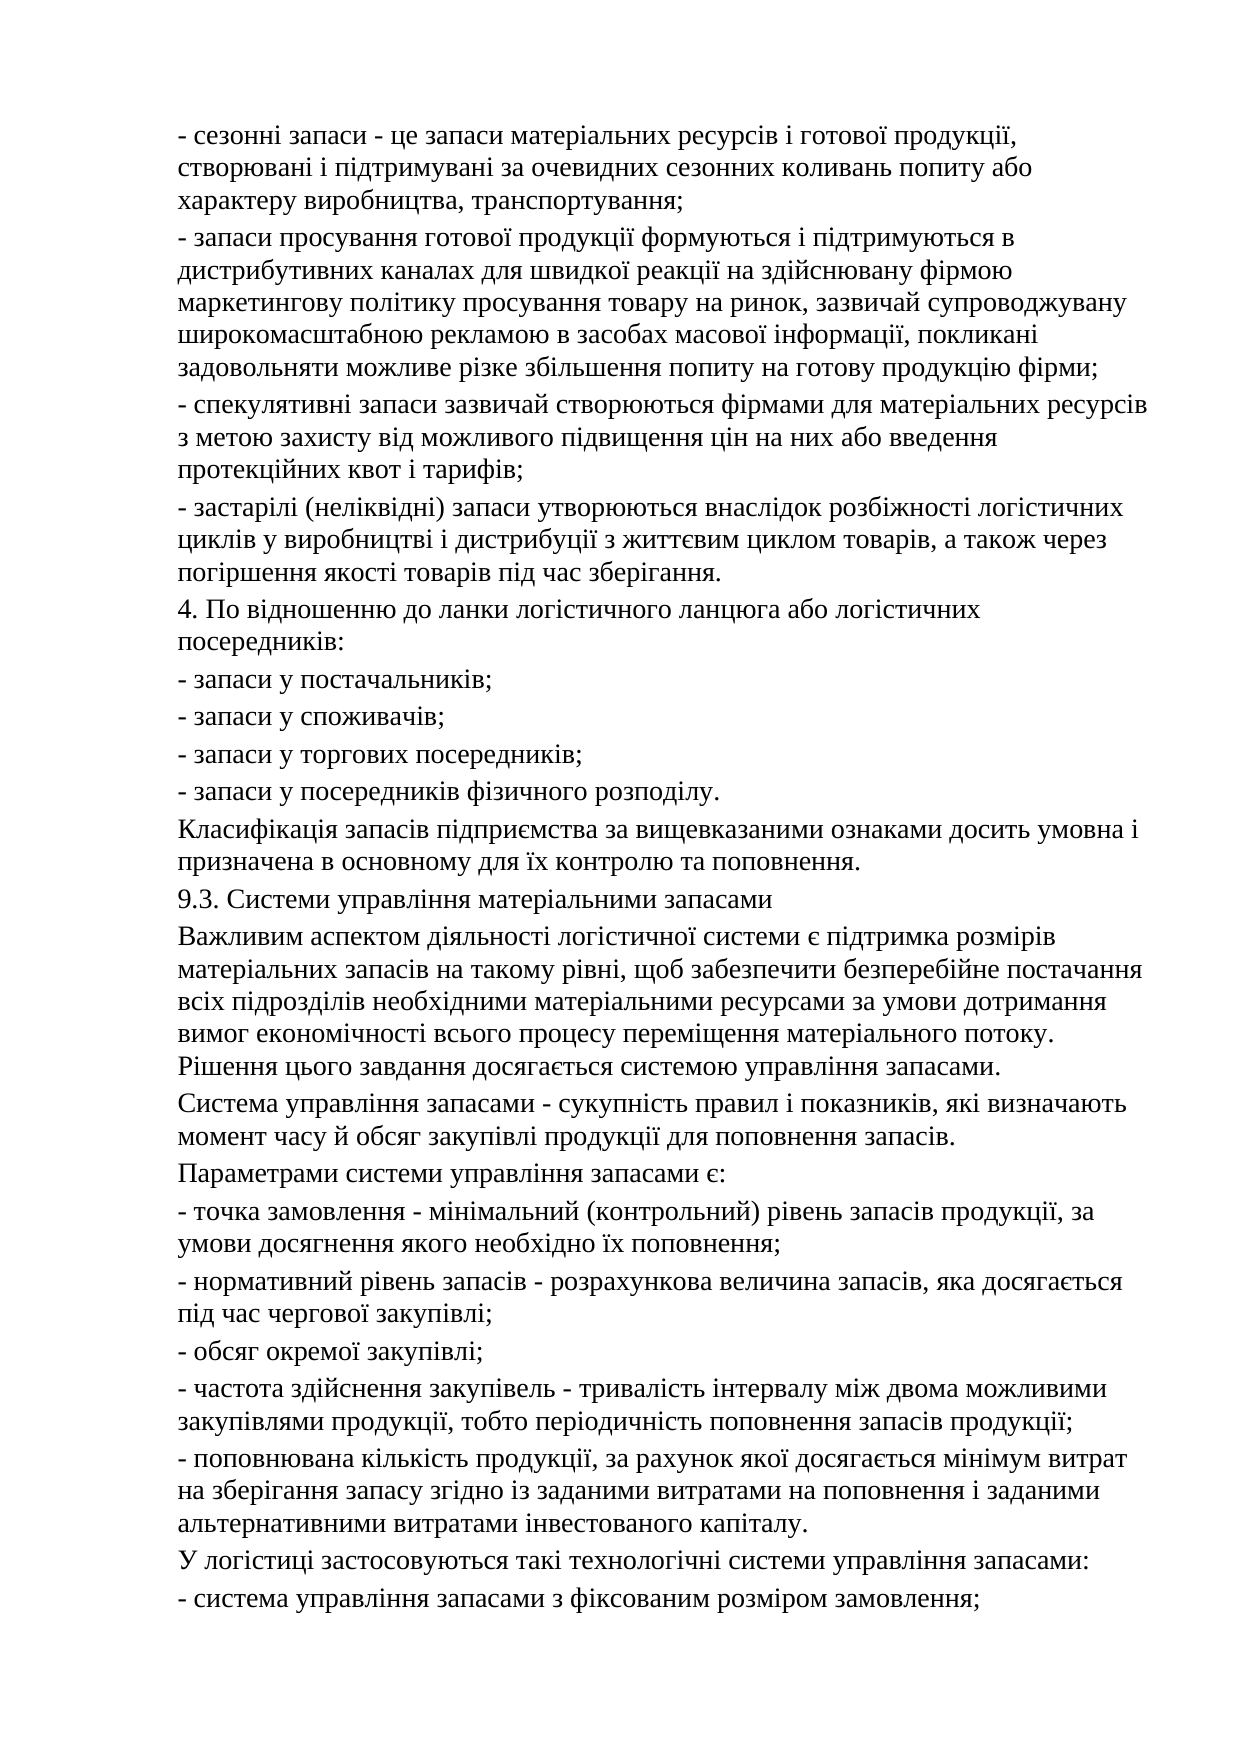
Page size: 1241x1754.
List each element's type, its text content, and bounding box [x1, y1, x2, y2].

text - нормативний рівень запасів - розрахункова величина запасів, яка досягається під час чергової закупівлі; [177, 1264, 1152, 1328]
text - поповнювана кількість продукції, за рахунок якої досягається мінімум витрат на зберігання запасу згідно із заданими витратами на поповнення і заданими альтернативними витратами інвестованого капіталу. [177, 1441, 1152, 1538]
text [177, 118, 1152, 215]
text - запаси у постачальників; [177, 662, 1152, 694]
text У логістиці застосовуються такі технологічні системи управління запасами: [177, 1543, 1152, 1576]
text Класифікація запасів підприємства за вищевказаними ознаками досить умовна і призначена в основному для їх контролю та поповнення. [177, 812, 1152, 877]
text 9.3. Системи управління матеріальними запасами [177, 882, 1152, 914]
text - запаси у споживачів; [177, 699, 1152, 732]
text Параметрами системи управління запасами є: [177, 1156, 1152, 1189]
text - запаси просування готової продукції формуються і підтримуються в дистрибутивних каналах для швидкої реакції на здійснювану фірмою маркетингову політику просування товару на ринок, зазвичай супроводжувану широкомасштабною рекламою в засобах масової інформації, покликані задовольняти можливе різке збільшення попиту на готову продукцію фірми; [177, 220, 1152, 382]
text Система управління запасами - сукупність правил і показників, які визначають момент часу й обсяг закупівлі продукції для поповнення запасів. [177, 1086, 1152, 1151]
text - частота здійснення закупівель - тривалість інтервалу між двома можливими закупівлями продукції, тобто періодичність поповнення запасів продукції; [177, 1371, 1152, 1436]
text Важливим аспектом діяльності логістичної системи є підтримка розмірів матеріальних запасів на такому рівні, щоб забезпечити безперебійне постачання всіх підрозділів необхідними матеріальними ресурсами за умови дотримання вимог економічності всього процесу переміщення матеріального потоку. Рішення цього завдання досягається системою управління запасами. [177, 919, 1152, 1081]
text - запаси у посередників фізичного розподілу. [177, 774, 1152, 807]
text - точка замовлення - мінімальний (контрольний) рівень запасів продукції, за умови досягнення якого необхідно їх поповнення; [177, 1194, 1152, 1259]
text - застарілі (неліквідні) запаси утворюються внаслідок розбіжності логістичних циклів у виробництві і дистрибуції з життєвим циклом товарів, а також через погіршення якості товарів під час зберігання. [177, 490, 1152, 587]
text - запаси у торгових посередників; [177, 737, 1152, 769]
text - система управління запасами з фіксованим розміром замовлення; [177, 1581, 1152, 1613]
text 4. По відношенню до ланки логістичного ланцюга або логістичних посередників: [177, 592, 1152, 657]
text - обсяг окремої закупівлі; [177, 1334, 1152, 1366]
text - спекулятивні запаси зазвичай створюються фірмами для матеріальних ресурсів з метою захисту від можливого підвищення цін на них або введення протекційних квот і тарифів; [177, 387, 1152, 485]
